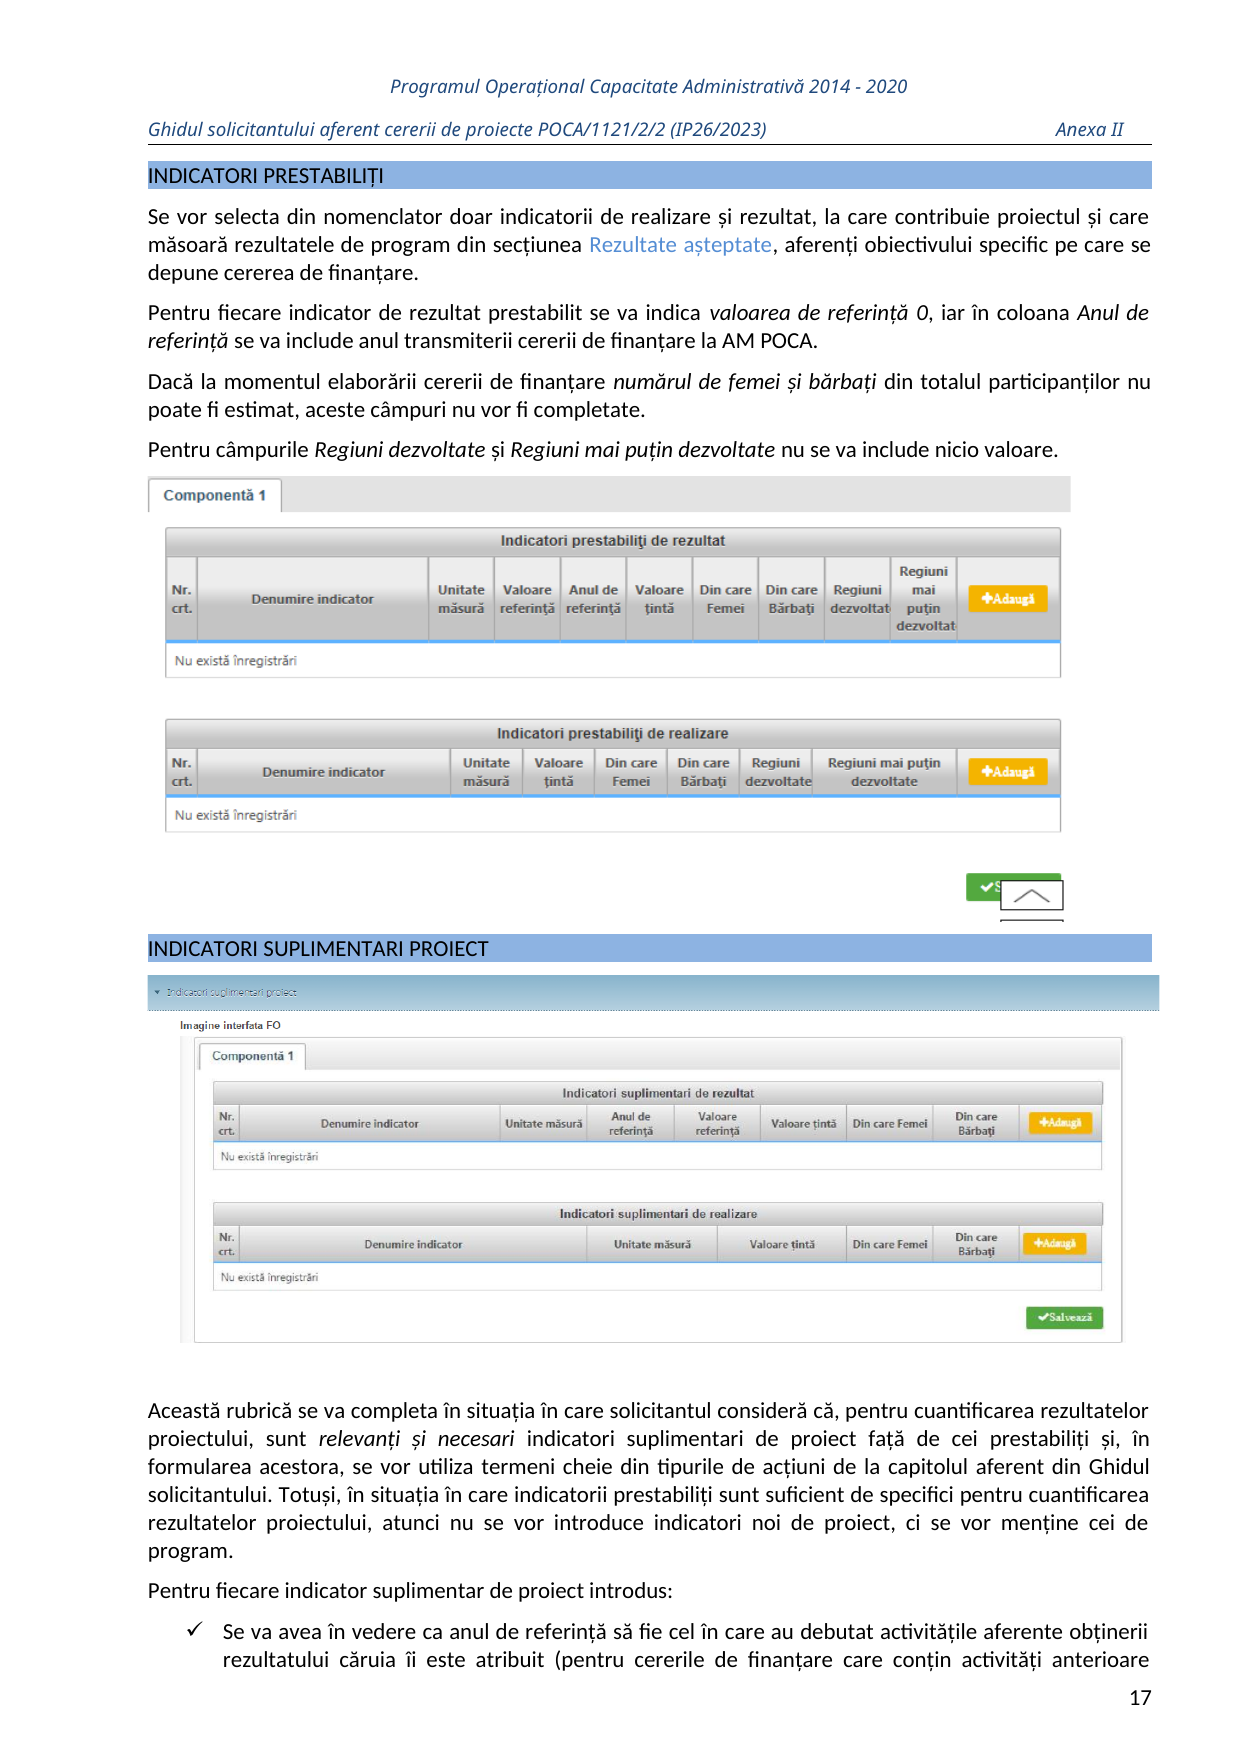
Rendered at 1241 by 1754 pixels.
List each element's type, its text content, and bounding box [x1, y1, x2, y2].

picture [147, 975, 1160, 1343]
text Pentru fiecare indicator de rezultat prestabilit se va indica valoarea de referință 0, iar în coloana Anul de referință se va include anul transmiterii cererii de finanțare la AM POCA. [148, 298, 1152, 354]
text Pentru câmpurile Regiuni dezvoltate și Regiuni mai puțin dezvoltate nu se va include nicio valoare. [148, 436, 1152, 463]
text INDICATORI SUPLIMENTARI PROIECT [148, 934, 1152, 962]
text Dacă la momentul elaborării cererii de finanțare numărul de femei și bărbați din totalul participanților nu poate fi estimat, aceste câmpuri nu vor fi completate. [647, 367, 1152, 423]
text Se vor selecta din nomenclator doar indicatorii de realizare și rezultat, la care contribuie proiectul și care măsoară rezultatele de program din secțiunea Rezultate așteptate, aferenți obiectivului specific pe care se depune cererea de finanțare. [419, 230, 1152, 286]
text INDICATORI PRESTABILIȚI [148, 161, 1152, 189]
picture [147, 476, 1071, 922]
text Pentru fiecare indicator suplimentar de proiect introdus: [148, 1576, 1152, 1604]
text Această rubrică se va completa în situația în care solicitantul consideră că, pentru cuantificarea rezultatelor proiectului, sunt relevanți și necesari indicatori suplimentari de proiect față de cei prestabiliți și, în formularea acestora, se vor utiliza termeni cheie din tipurile de acțiuni de la capitolul aferent din Ghidul solicitantului. Totuși, în situația în care indicatorii prestabiliți sunt suficient de specifici pentru cuantificarea rezultatelor proiectului, atunci nu se vor introduce indicatori noi de proiect, ci se vor menține cei de program. [148, 1396, 1152, 1564]
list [185, 1617, 1152, 1673]
